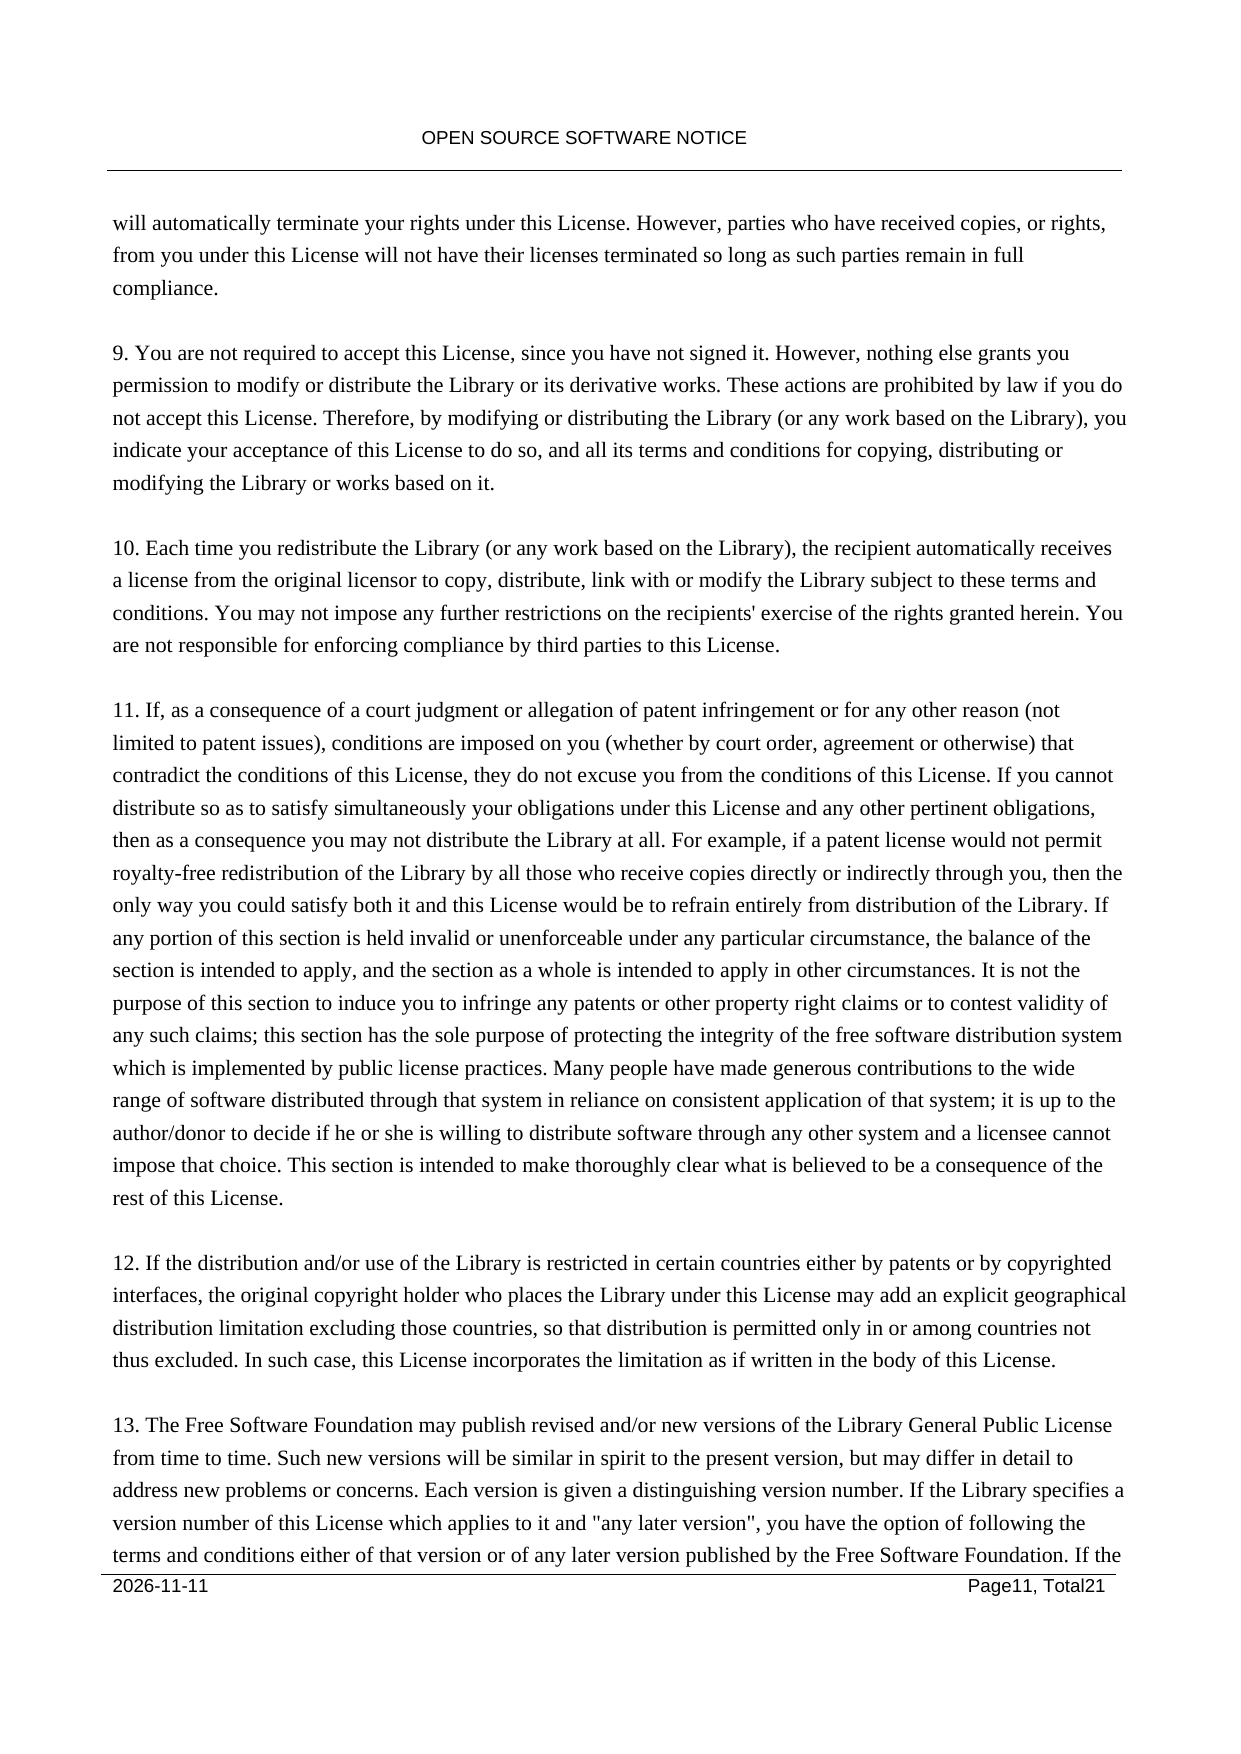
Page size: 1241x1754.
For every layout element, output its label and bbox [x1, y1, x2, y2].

text [112, 206, 1128, 1571]
